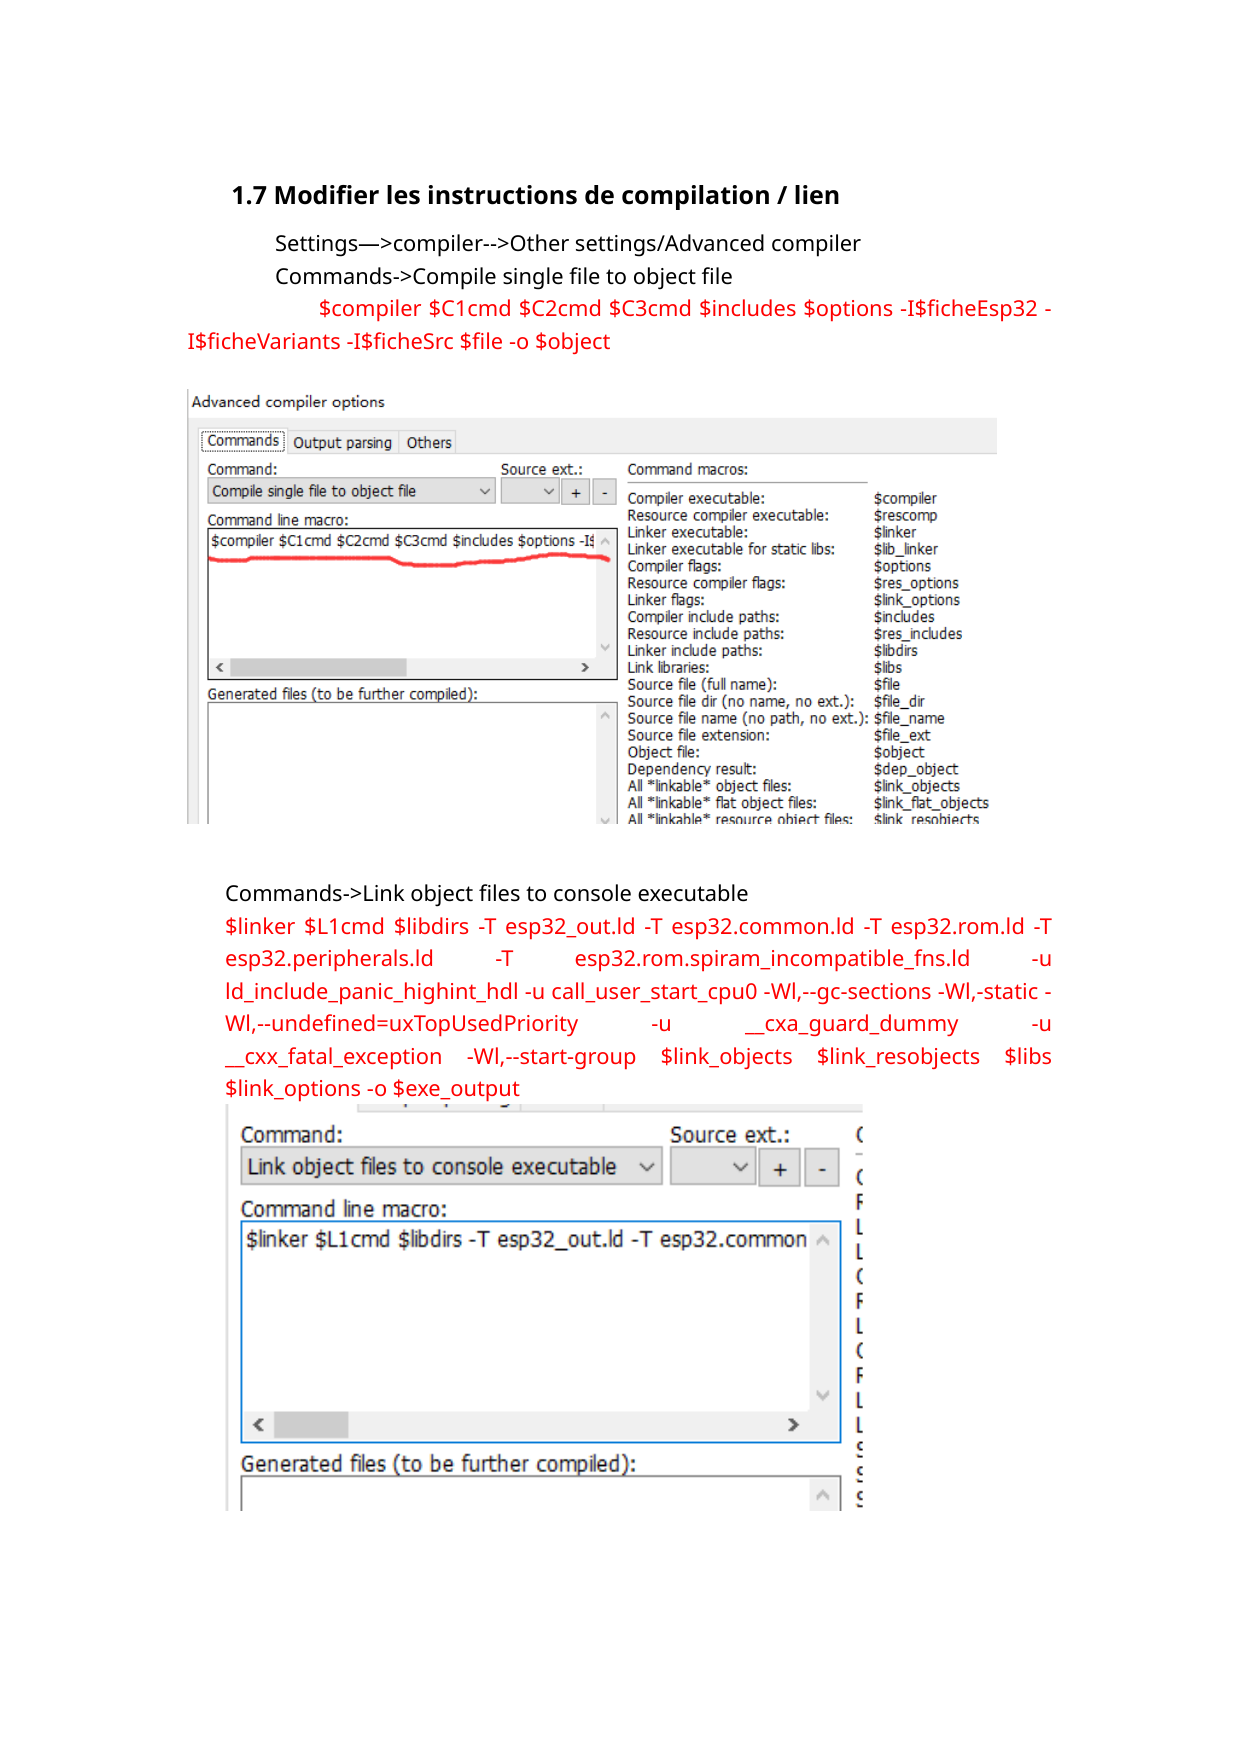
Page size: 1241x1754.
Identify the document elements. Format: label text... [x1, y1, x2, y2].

text $compiler $C1cmd $C2cmd $C3cmd $includes $options -I$ficheEsp32 -I$ficheVariants -I$ficheSrc $file -o $object [187, 292, 1053, 357]
text Commands->Compile single file to object file [187, 259, 1053, 292]
text $linker $L1cmd $libdirs -T esp32_out.ld -T esp32.common.ld -T esp32.rom.ld -T esp32.peripherals.ld -T esp32.rom.spiram_incompatible_fns.ld -u ld_include_panic_highint_hdl -u call_user_start_cpu0 -Wl,--gc-sections -Wl,-static -Wl,--undefined=uxTopUsedPriority -u __cxa_guard_dummy -u __cxx_fatal_exception -Wl,--start-group $link_objects $link_resobjects $libs $link_options -o $exe_output [225, 909, 1053, 1104]
text Commands->Link object files to console executable [225, 877, 1053, 909]
picture [187, 389, 997, 824]
text 1.7 Modifier les instructions de compilation / lien [187, 162, 1053, 227]
text Settings—>compiler-->Other settings/Advanced compiler [187, 227, 1053, 259]
picture [225, 1104, 863, 1511]
